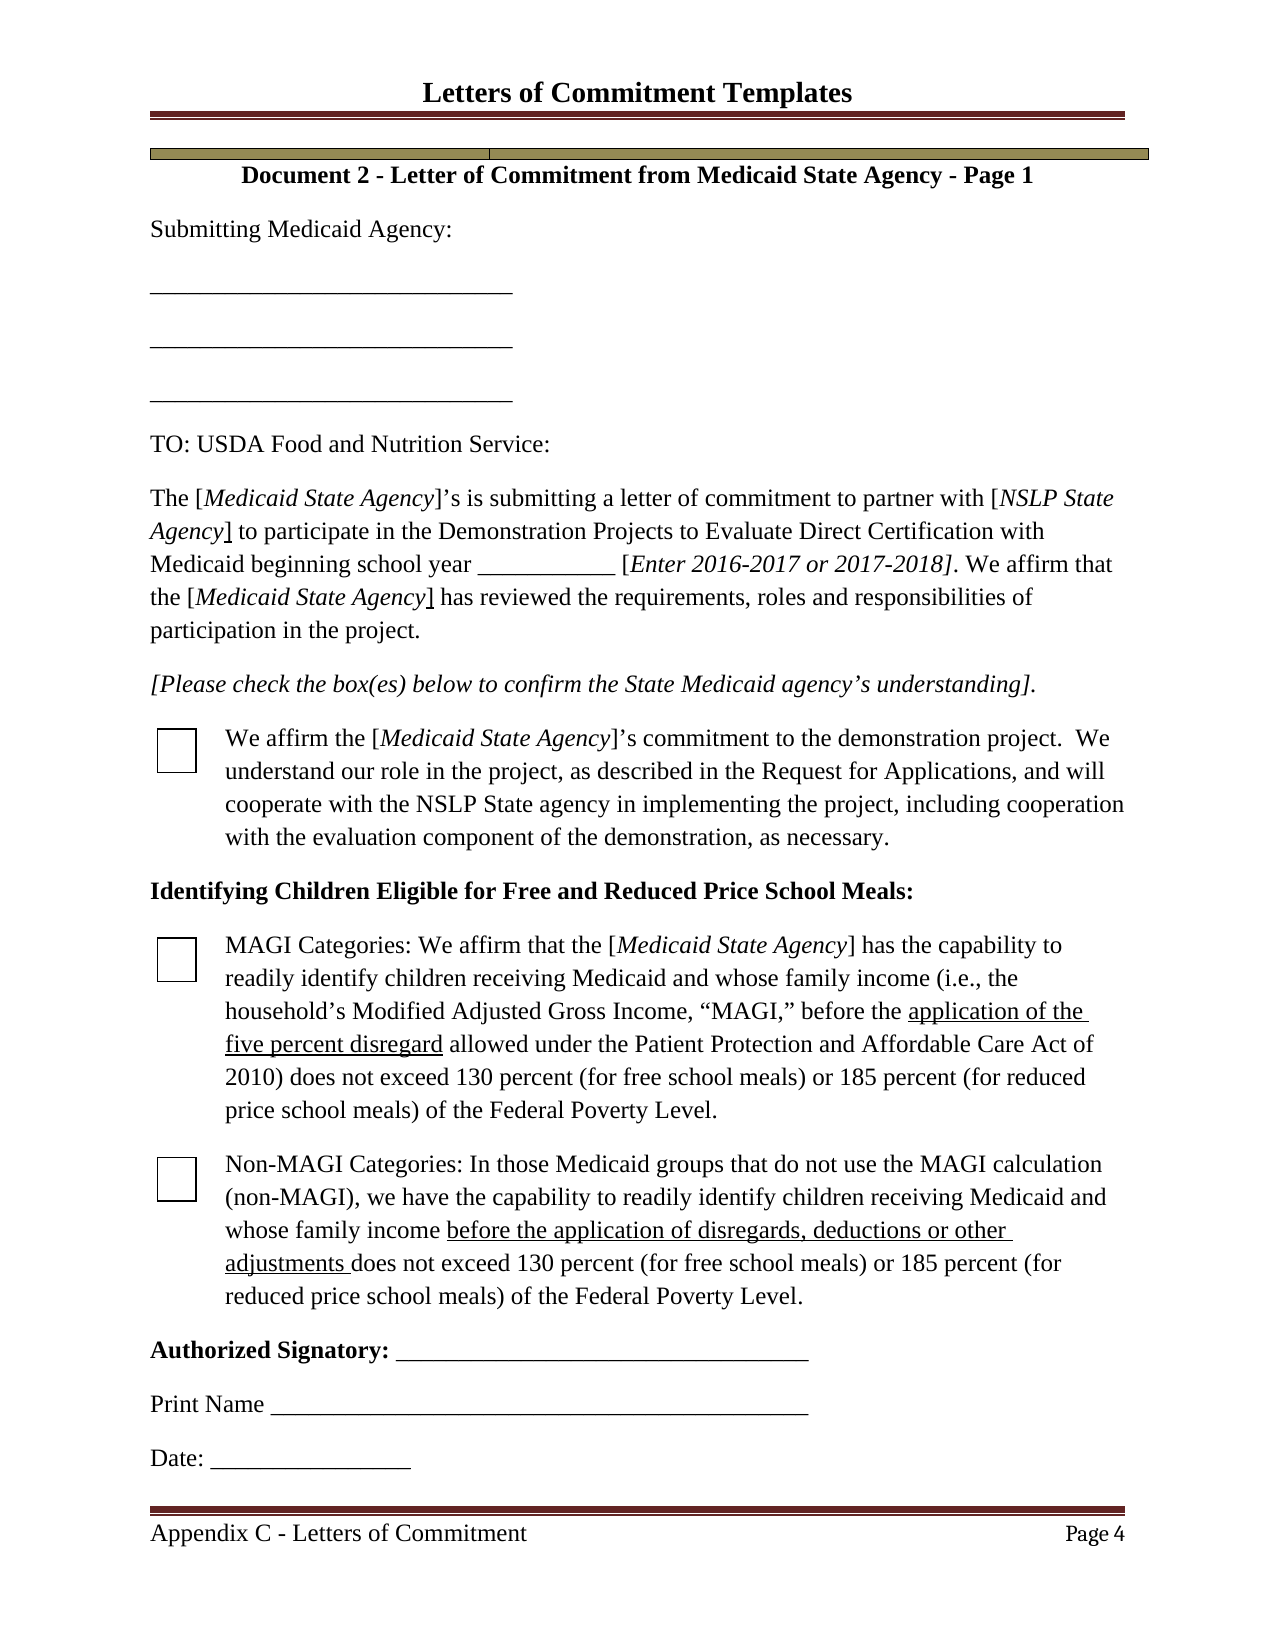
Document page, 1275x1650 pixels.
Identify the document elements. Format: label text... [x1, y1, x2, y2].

text _____________________________ [150, 376, 1125, 404]
table_cell [151, 149, 489, 159]
table_cell [490, 149, 1148, 159]
text Non-MAGI Categories: In those Medicaid groups that do not use the MAGI calculation (non-MAGI), we have the capability to readily identify children receiving Medicaid and whose family income before the application of disregards, deductions or other adjustments does not exceed 130 percent (for free school meals) or 185 percent (for reduced price school meals) of the Federal Poverty Level. [225, 1149, 1125, 1310]
text _____________________________ [150, 268, 1125, 297]
text Authorized Signatory: _________________________________ [150, 1335, 1125, 1364]
text MAGI Categories: We affirm that the [Medicaid State Agency] has the capability to readily identify children receiving Medicaid and whose family income (i.e., the household’s Modified Adjusted Gross Income, “MAGI,” before the application of the five percent disregard allowed under the Patient Protection and Affordable Care Act of 2010) does not exceed 130 percent (for free school meals) or 185 percent (for reduced price school meals) of the Federal Poverty Level. [225, 930, 1125, 1124]
text TO: USDA Food and Nutrition Service: [150, 429, 1125, 458]
text Identifying Children Eligible for Free and Reduced Price School Meals: [150, 876, 1125, 905]
text We affirm the [Medicaid State Agency]’s commitment to the demonstration project. We understand our role in the project, as described in the Request for Applications, and will cooperate with the NSLP State agency in implementing the project, including cooperation with the evaluation component of the demonstration, as necessary. [225, 723, 1125, 851]
text The [Medicaid State Agency]’s is submitting a letter of commitment to partner with [NSLP State Agency] to participate in the Demonstration Projects to Evaluate Direct Certification with Medicaid beginning school year ___________ [Enter 2016-2017 or 2017-2018]. We affirm that the [Medicaid State Agency] has reviewed the requirements, roles and responsibilities of participation in the project. [150, 483, 1125, 644]
text Print Name ___________________________________________ [150, 1389, 1125, 1417]
text _____________________________ [150, 322, 1125, 351]
text Document 2 - Letter of Commitment from Medicaid State Agency - Page 1 [150, 160, 1125, 189]
text Date: ________________ [150, 1443, 1125, 1471]
text Submitting Medicaid Agency: [150, 214, 1125, 243]
text [Please check the box(es) below to confirm the State Medicaid agency’s understanding]. [150, 669, 1125, 698]
